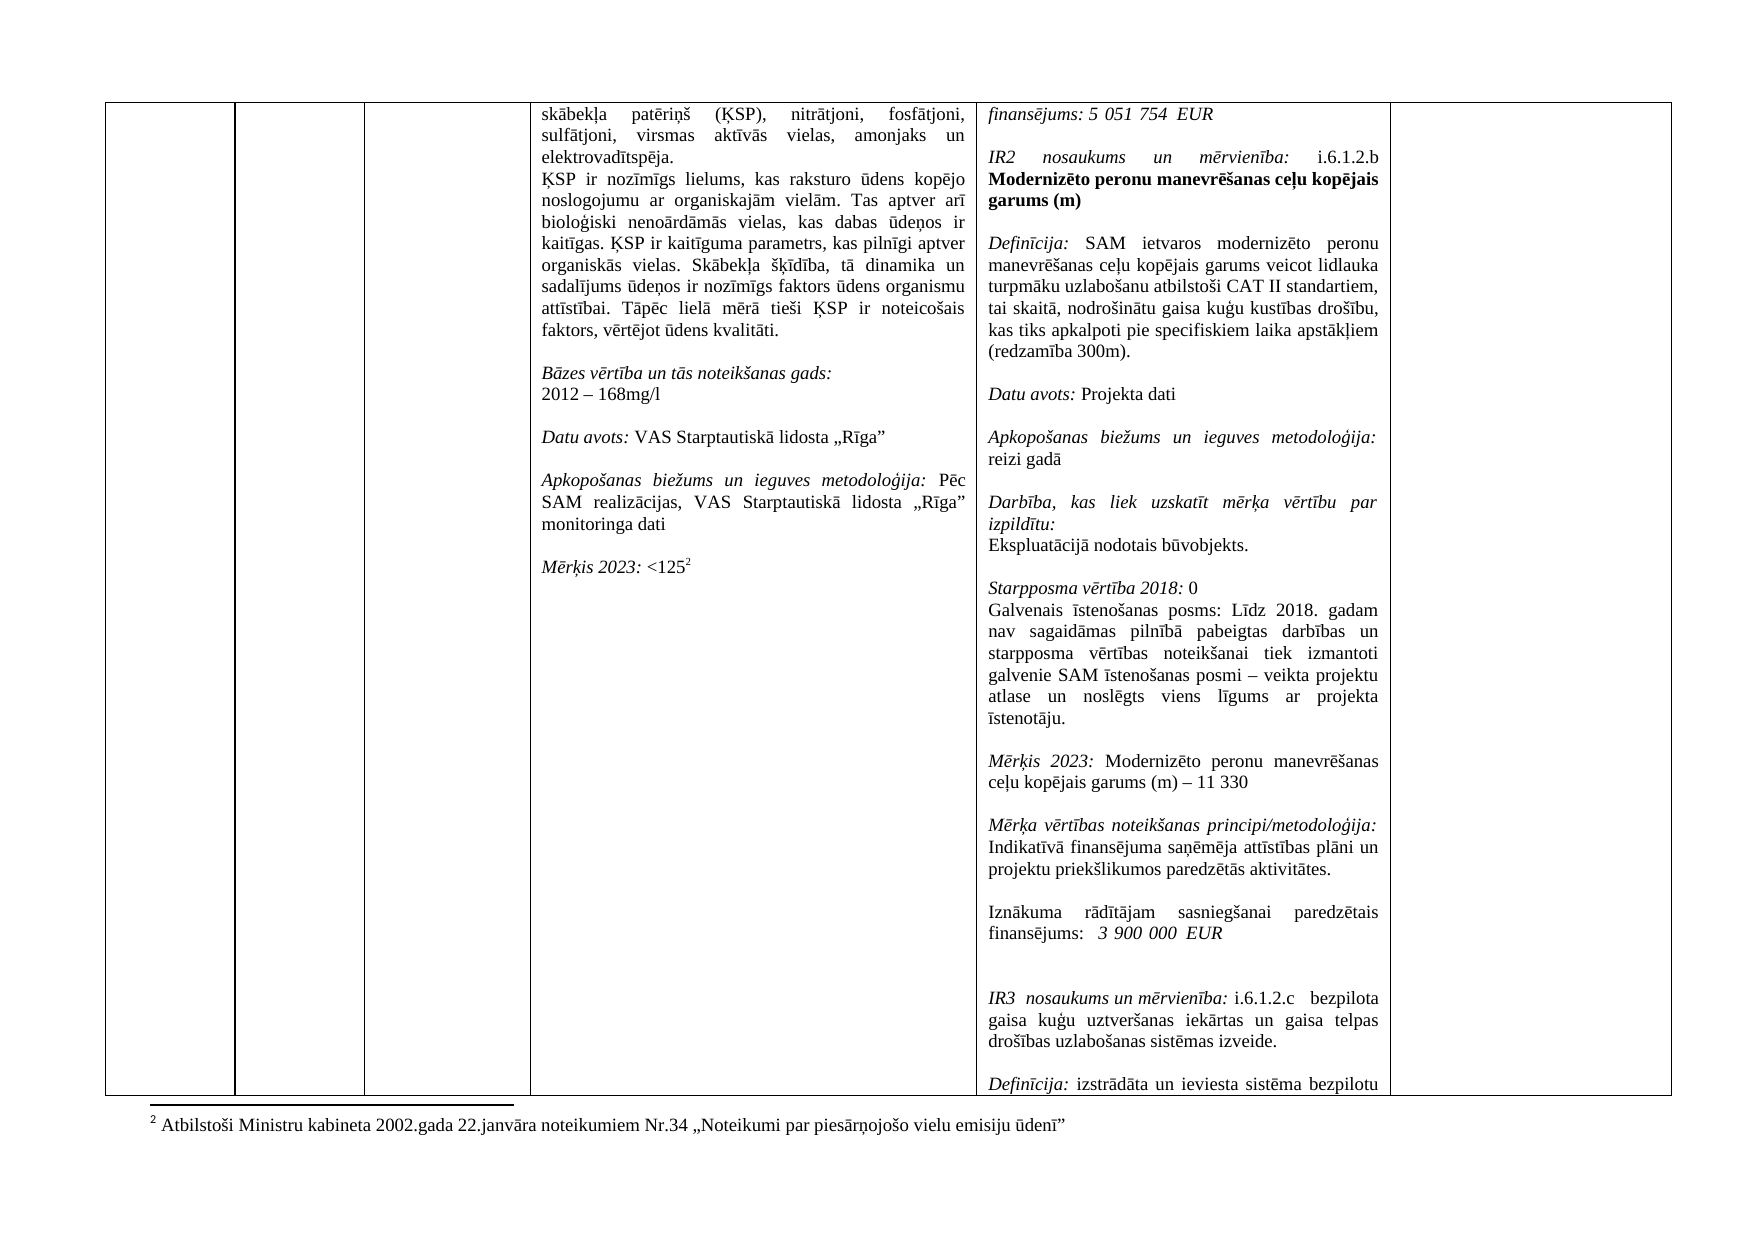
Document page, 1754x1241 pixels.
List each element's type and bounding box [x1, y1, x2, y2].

table_cell [977, 103, 1390, 1095]
table_cell [1391, 103, 1671, 1095]
table_cell [236, 103, 364, 1095]
table_cell [531, 103, 976, 1095]
table_cell [365, 103, 530, 1095]
table_cell [106, 103, 234, 1095]
